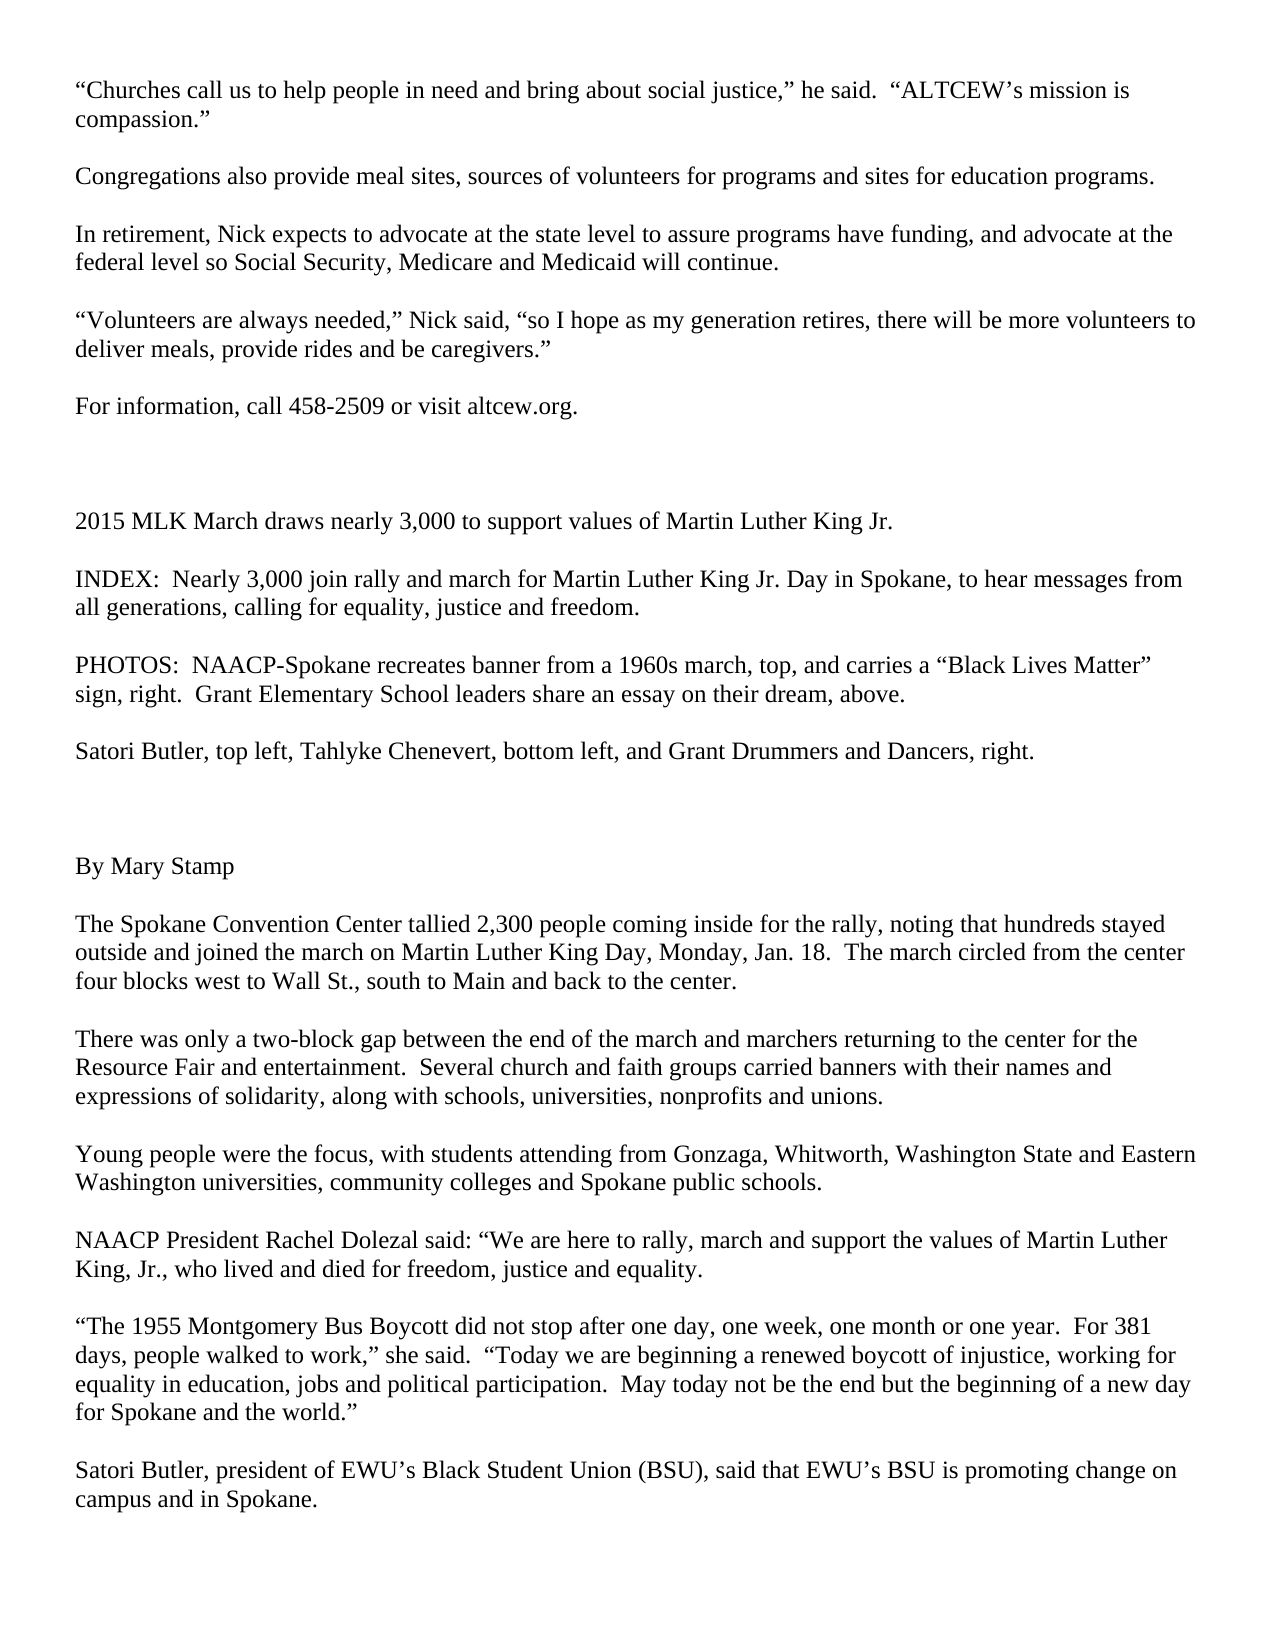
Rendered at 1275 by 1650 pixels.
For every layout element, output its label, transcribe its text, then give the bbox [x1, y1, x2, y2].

text Satori Butler, president of EWU’s Black Student Union (BSU), said that EWU’s BSU is promoting change on campus and in Spokane. [75, 1455, 1200, 1512]
text PHOTOS: NAACP-Spokane recreates banner from a 1960s march, top, and carries a “Black Lives Matter” sign, right. Grant Elementary School leaders share an essay on their dream, above. [75, 650, 1200, 707]
text Young people were the focus, with students attending from Gonzaga, Whitworth, Washington State and Eastern Washington universities, community colleges and Spokane public schools. [75, 1139, 1200, 1196]
text The Spokane Convention Center tallied 2,300 people coming inside for the rally, noting that hundreds stayed outside and joined the march on Martin Luther King Day, Monday, Jan. 18. The march circled from the center four blocks west to Wall St., south to Main and back to the center. [75, 909, 1200, 995]
text INDEX: Nearly 3,000 join rally and march for Martin Luther King Jr. Day in Spokane, to hear messages from all generations, calling for equality, justice and freedom. [75, 564, 1200, 621]
text Satori Butler, top left, Tahlyke Chenevert, bottom left, and Grant Drummers and Dancers, right. [75, 736, 1200, 765]
text There was only a two-block gap between the end of the march and marchers returning to the center for the Resource Fair and entertainment. Several church and faith groups carried banners with their names and expressions of solidarity, along with schools, universities, nonprofits and unions. [75, 1024, 1200, 1110]
text “Volunteers are always needed,” Nick said, “so I hope as my generation retires, there will be more volunteers to deliver meals, provide rides and be caregivers.” [75, 305, 1200, 362]
text “Churches call us to help people in need and bring about social justice,” he said. “ALTCEW’s mission is compassion.” [75, 75, 1200, 132]
text In retirement, Nick expects to advocate at the state level to assure programs have funding, and advocate at the federal level so Social Security, Medicare and Medicaid will continue. [75, 219, 1200, 276]
text 2015 MLK March draws nearly 3,000 to support values of Martin Luther King Jr. [75, 506, 1200, 535]
text Congregations also provide meal sites, sources of volunteers for programs and sites for education programs. [75, 161, 1200, 190]
text For information, call 458-2509 or visit altcew.org. [75, 391, 1200, 420]
text NAACP President Rachel Dolezal said: “We are here to rally, march and support the values of Martin Luther King, Jr., who lived and died for freedom, justice and equality. [75, 1225, 1200, 1282]
text “The 1955 Montgomery Bus Boycott did not stop after one day, one week, one month or one year. For 381 days, people walked to work,” she said. “Today we are beginning a renewed boycott of injustice, working for equality in education, jobs and political participation. May today not be the end but the beginning of a new day for Spokane and the world.” [75, 1311, 1200, 1426]
text By Mary Stamp [75, 851, 1200, 880]
